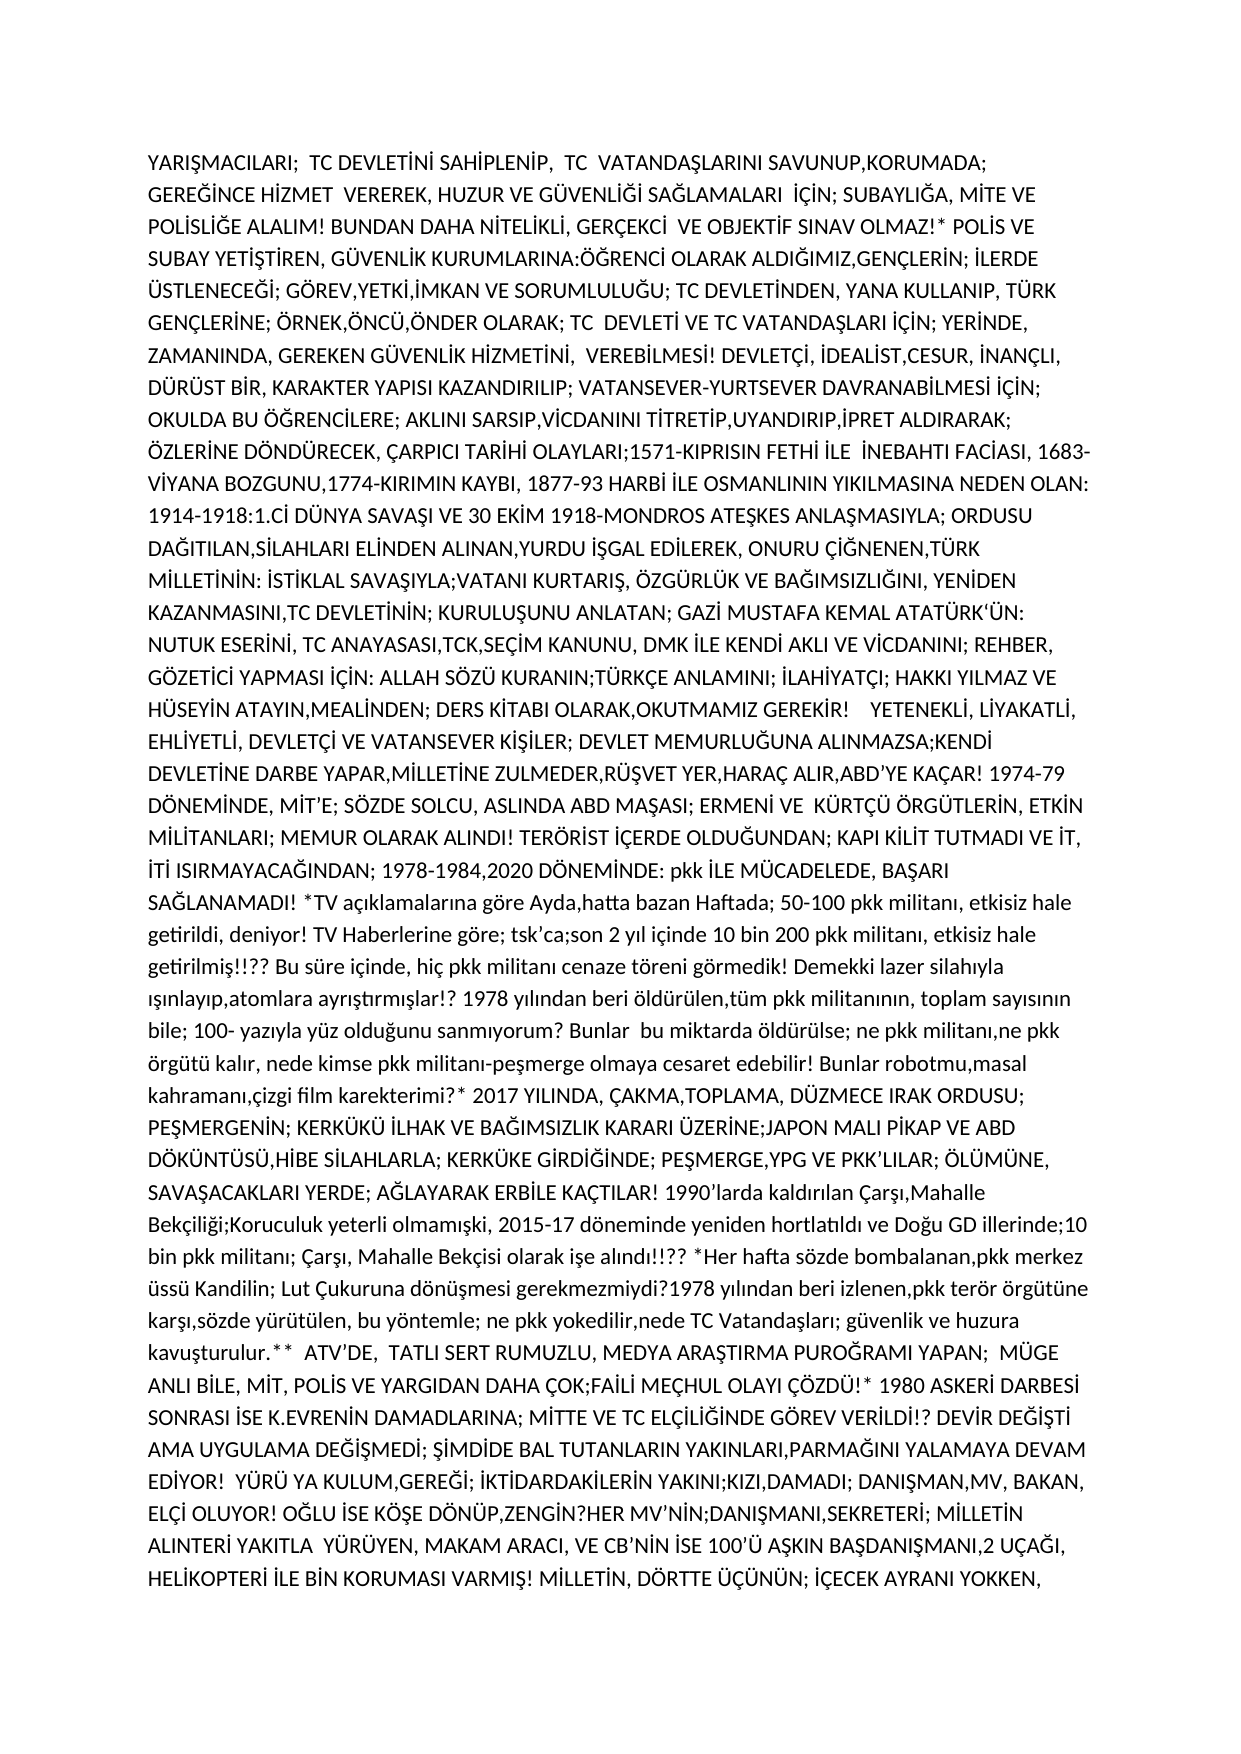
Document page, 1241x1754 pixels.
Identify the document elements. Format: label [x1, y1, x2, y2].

text [148, 148, 1093, 1592]
